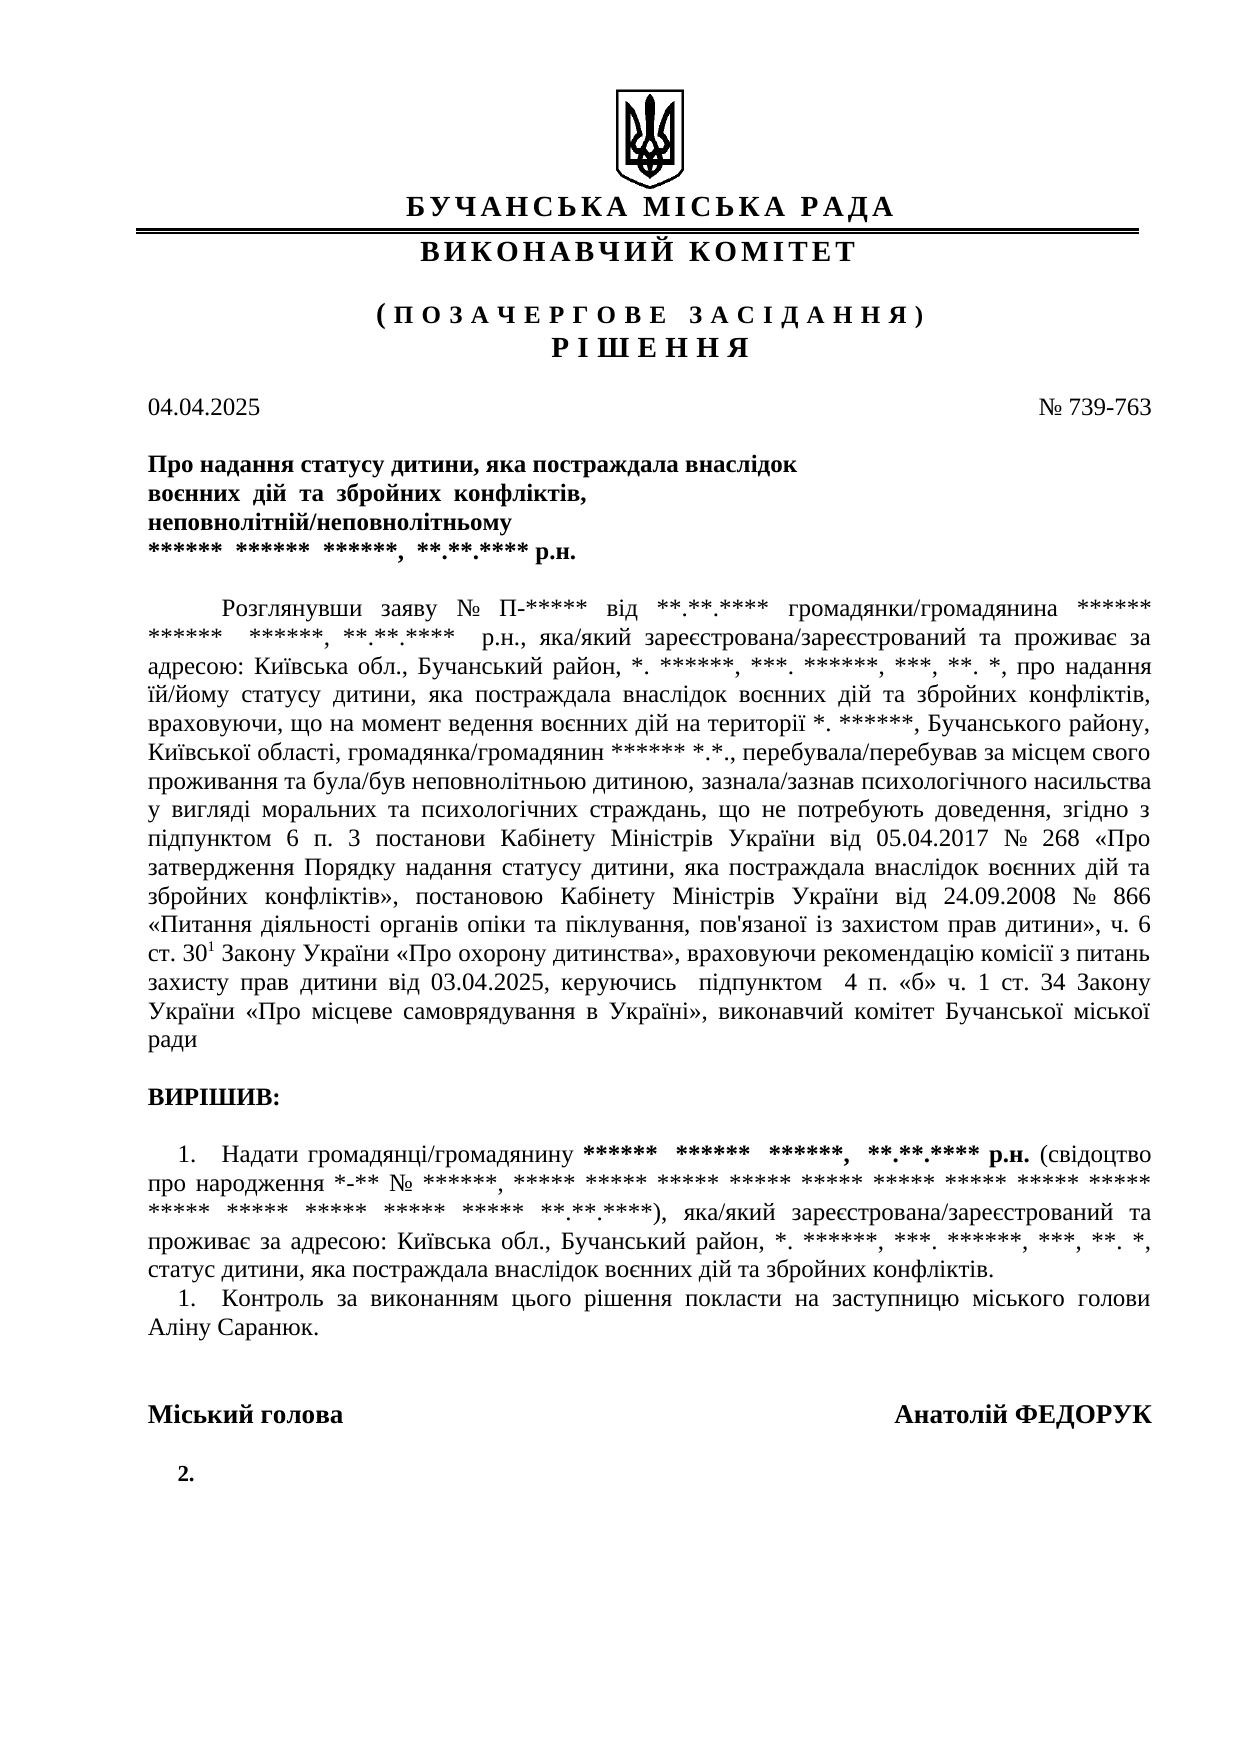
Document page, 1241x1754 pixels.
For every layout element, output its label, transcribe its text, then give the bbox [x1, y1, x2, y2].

table_header Міський голова [136, 1398, 649, 1461]
text БУЧАНСЬКА МІСЬКА РАДА [148, 189, 1152, 223]
text ВИРІШИВ: [148, 1082, 1152, 1111]
list Надати громадянці/громадянину ****** ****** ******, **.**.**** р.н. (свідоцтво про народження *-** № ******, ***** ***** ***** ***** ***** ***** ***** ***** ***** ***** ***** ***** ***** ***** **.**.****), яка/який зареєстрована/зареєстрований та проживає за адресою: Київська обл., Бучанський район, *. ******, ***. ******, ***, **. *, статус дитини, яка постраждала внаслідок воєнних дій та збройних конфліктів. [148, 1139, 1152, 1283]
text Розглянувши заяву № П-***** від **.**.**** громадянки/громадянина ****** ****** ******, **.**.**** р.н., яка/який зареєстрована/зареєстрований та проживає за адресою: Київська обл., Бучанський район, *. ******, ***. ******, ***, **. *, про надання їй/йому статусу дитини, яка постраждала внаслідок воєнних дій та збройних конфліктів, враховуючи, що на момент ведення воєнних дій на території *. ******, Бучанського району, Київської області, громадянка/громадянин ****** *.*., перебувала/перебував за місцем свого проживання та була/був неповнолітньою дитиною, зазнала/зазнав психологічного насильства у вигляді моральних та психологічних страждань, що не потребують доведення, згідно з підпунктом 6 п. 3 постанови Кабінету Міністрів України від 05.04.2017 № 268 «Про затвердження Порядку надання статусу дитини, яка постраждала внаслідок воєнних дій та збройних конфліктів», постановою Кабінету Міністрів України від 24.09.2008 № 866 «Питання діяльності органів опіки та піклування, пов'язаної із захистом прав дитини», ч. 6 ст. 301 Закону України «Про охорону дитинства», враховуючи рекомендацію комісії з питань захисту прав дитини від 03.04.2025, керуючись підпунктом 4 п. «б» ч. 1 ст. 34 Закону України «Про місцеве самоврядування в Україні», виконавчий комітет Бучанської міської ради [148, 593, 1152, 1053]
picture [614, 88, 685, 189]
table_header Анатолій ФЕДОРУК [650, 1398, 1163, 1461]
table_header 04.04.2025 [136, 392, 649, 421]
text РІШЕННЯ [148, 330, 1152, 363]
list Контроль за виконанням цього рішення покласти на заступницю міського голови Аліну Саранюк. [148, 1283, 1152, 1341]
text Про надання статусу дитини, яка постраждала внаслідок воєнних дій та збройних конфліктів, неповнолітній/неповнолітньому [148, 449, 812, 536]
table_header № 739-763 [650, 392, 1163, 421]
table_header ВИКОНАВЧИЙ КОМІТЕТ [136, 234, 1139, 296]
text (ПОЗАЧЕРГОВЕ ЗАСІДАННЯ) [148, 296, 1152, 330]
text ****** ****** ******, **.**.**** р.н. [148, 536, 812, 564]
